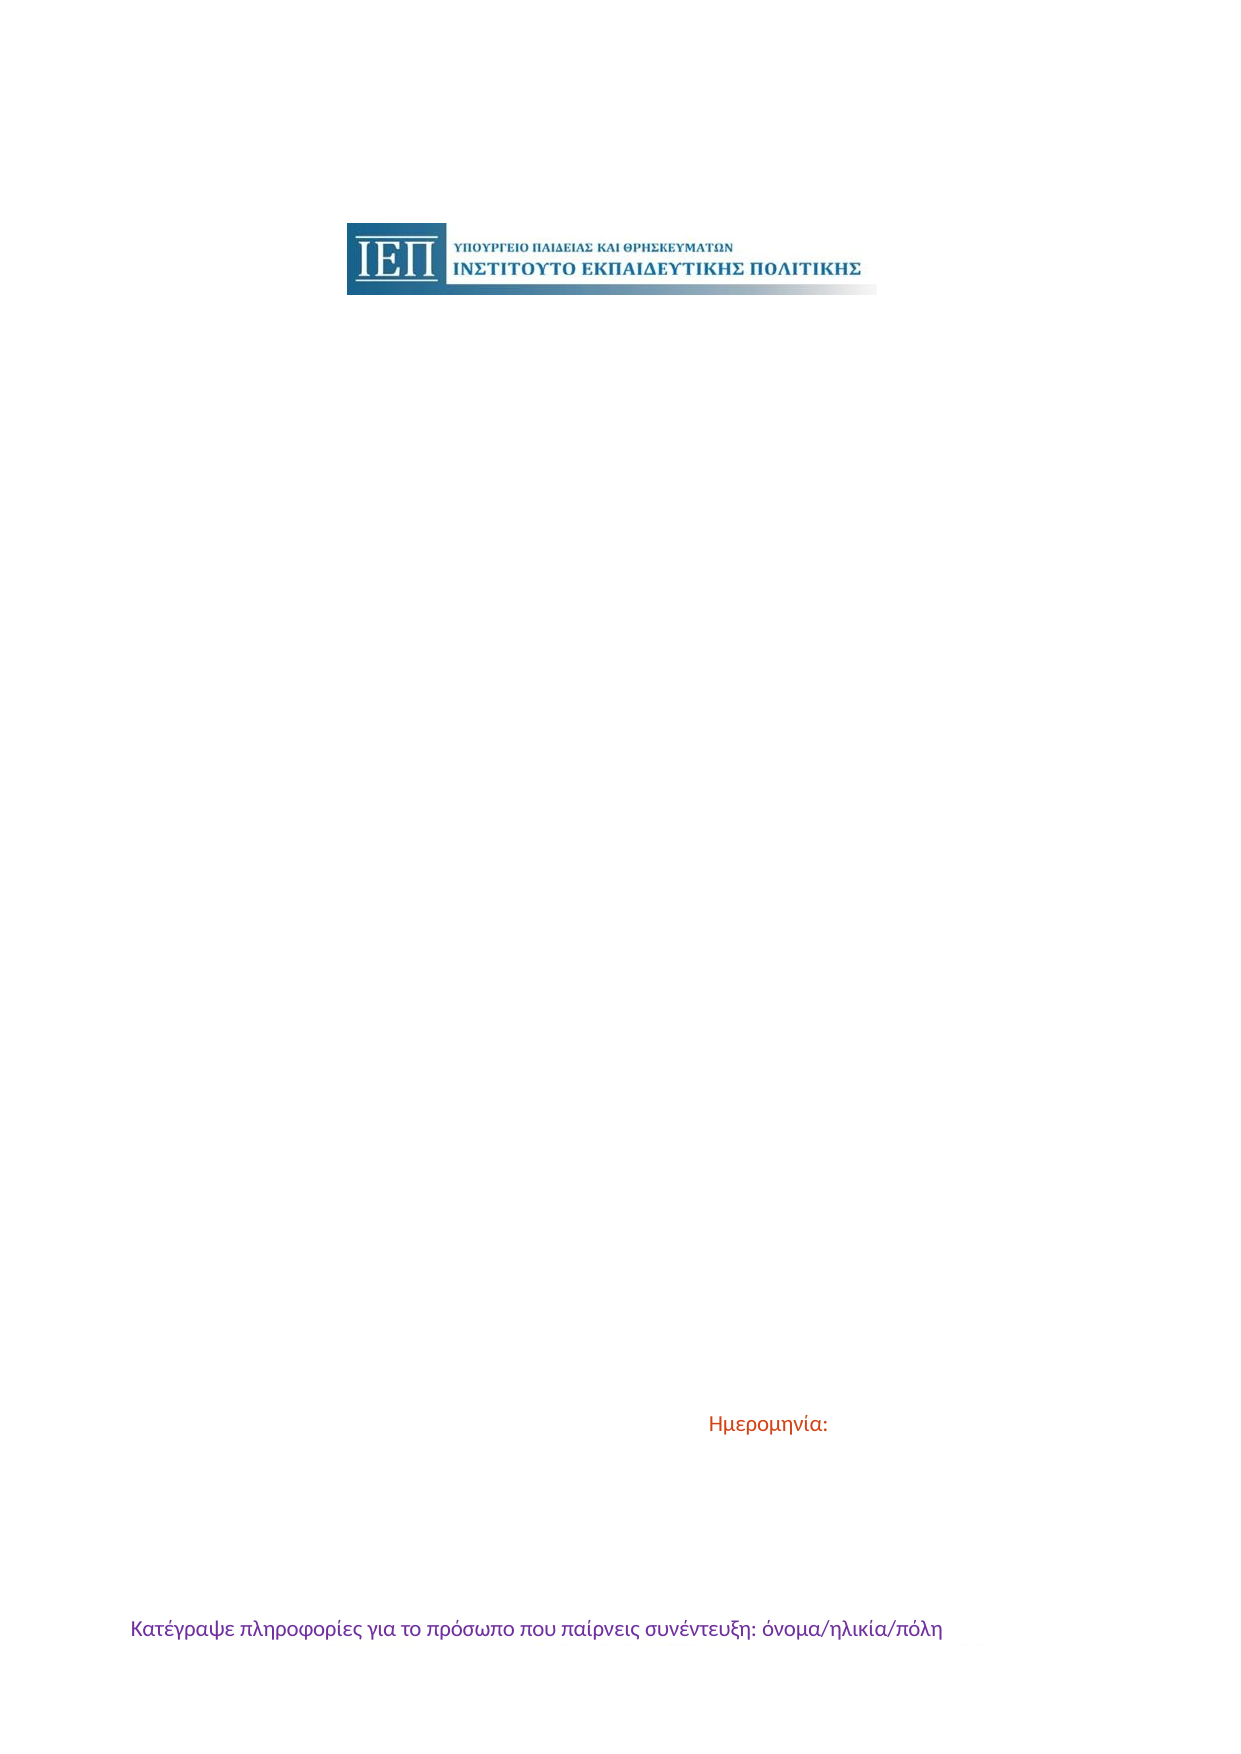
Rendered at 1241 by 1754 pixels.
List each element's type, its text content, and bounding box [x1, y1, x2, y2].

text Κατέγραψε πληροφορίες για το πρόσωπο που παίρνεις συνέντευξη: όνομα/ηλικία/πόλη [131, 1614, 969, 1642]
text Ημερομηνία: [709, 1409, 969, 1437]
picture [347, 223, 877, 295]
